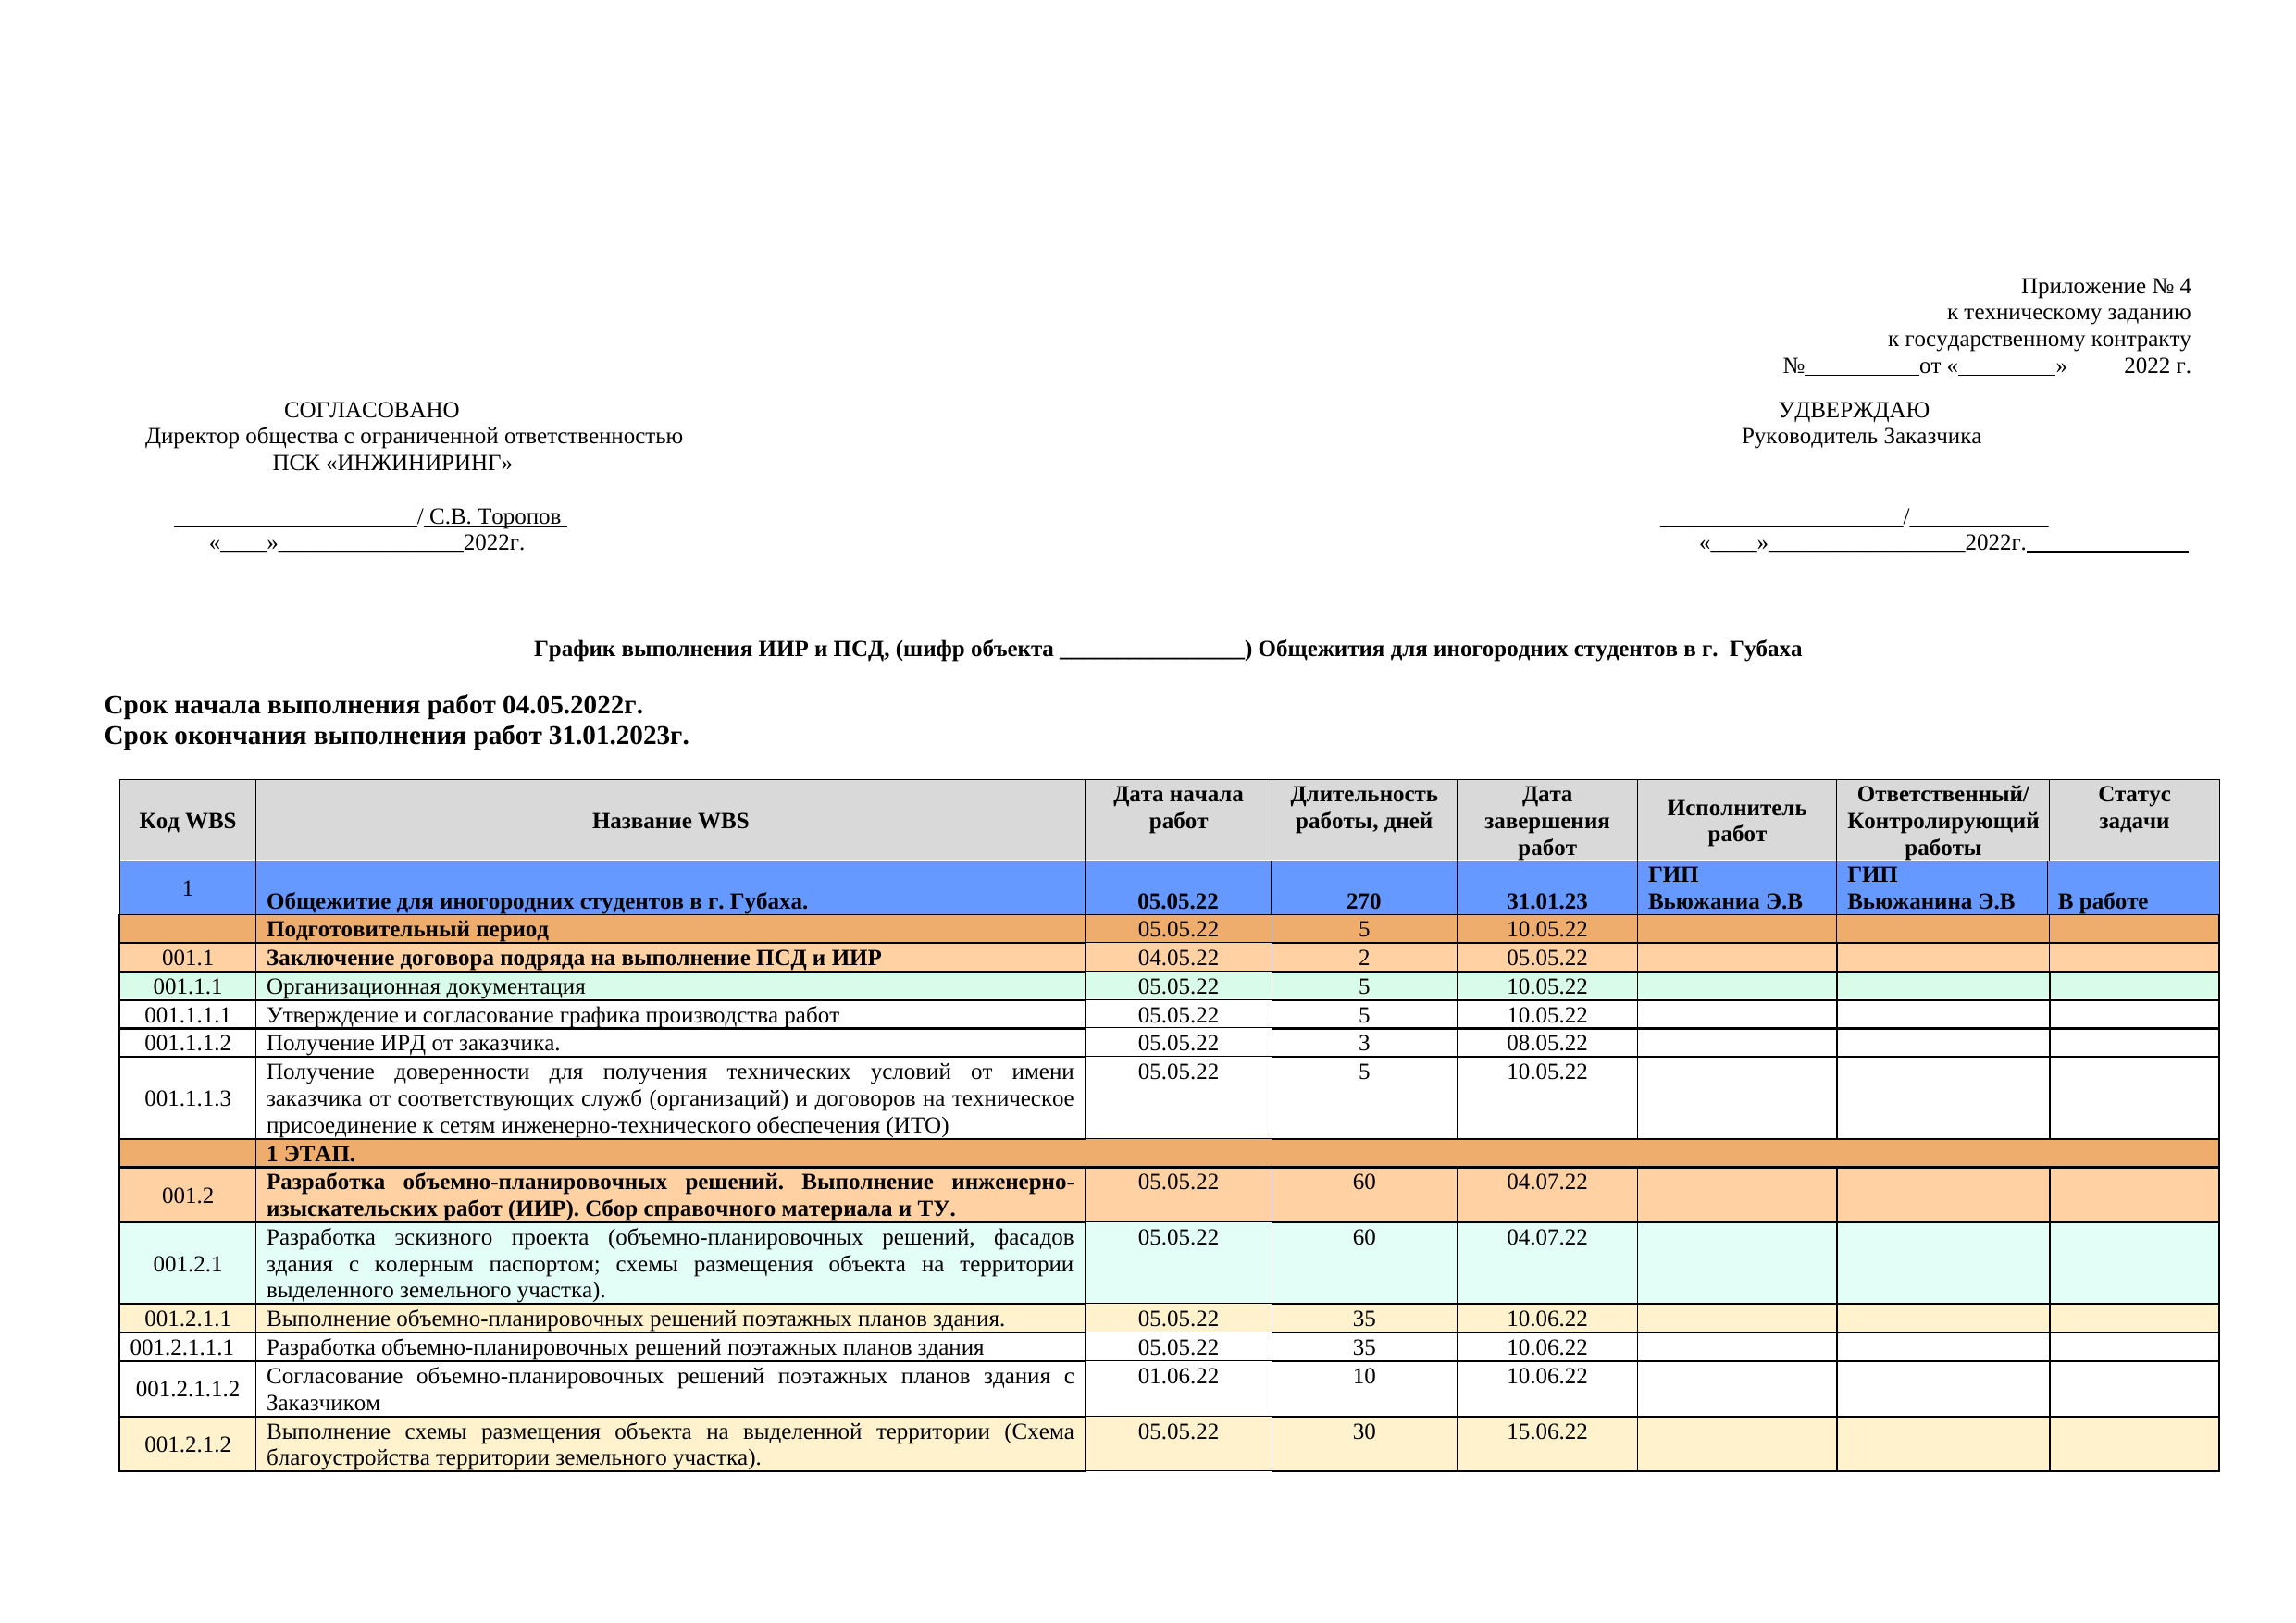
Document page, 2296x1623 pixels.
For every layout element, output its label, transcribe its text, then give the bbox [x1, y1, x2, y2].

table_cell 05.05.22 [1086, 915, 1272, 942]
table_cell 270 [1272, 861, 1457, 914]
table_cell Разработка объемно-планировочных решений. Выполнение инженерно-изыскательских работ (ИИР). Сбор справочного материала и ТУ. [256, 1169, 1085, 1221]
table_cell 001.1.1.3 [120, 1058, 255, 1137]
table_cell 001.1.1.1 [120, 1001, 255, 1027]
table_cell 5 [1272, 1058, 1457, 1137]
table_cell Подготовительный период [256, 915, 1085, 942]
table_cell ГИП Вьюжанина Э.В [1837, 861, 2047, 914]
table_cell 05.05.22 [1086, 1169, 1272, 1221]
text Директор общества с ограниченной ответственностью Руководитель Заказчика [104, 422, 2191, 449]
table_cell 1 [120, 861, 255, 914]
table_cell 10.05.22 [1458, 915, 1637, 942]
table_cell 2 [1272, 944, 1457, 971]
table_cell 15.06.22 [1458, 1418, 1637, 1470]
table_header Название WBS [256, 780, 1085, 860]
table_cell [2051, 1223, 2218, 1303]
table_header Исполнитель работ [1638, 780, 1836, 860]
table_cell Разработка объемно-планировочных решений поэтажных планов здания [256, 1333, 1085, 1360]
table_cell 10.05.22 [1458, 1001, 1637, 1027]
table_cell [2051, 1418, 2218, 1470]
table_cell [1638, 1418, 1836, 1470]
table_cell [1638, 1362, 1836, 1415]
table_cell [1638, 915, 1836, 942]
text ПСК «ИНЖИНИРИНГ» [104, 449, 2191, 476]
table_cell [1638, 944, 1836, 971]
table_cell 05.05.22 [1086, 1332, 1272, 1360]
table_cell 001.2.1.2 [120, 1418, 255, 1470]
table_cell Выполнение объемно-планировочных решений поэтажных планов здания. [256, 1305, 1085, 1332]
text № от « » 2022 г. [104, 352, 2191, 378]
table_cell 30 [1272, 1418, 1457, 1470]
table_cell [2051, 1030, 2218, 1056]
table_header Дата завершения работ [1458, 780, 1637, 860]
table_header Ответственный/ Контролирующий работы [1837, 780, 2049, 860]
table_cell 001.2.1.1 [120, 1305, 255, 1332]
table_cell [2051, 1362, 2218, 1415]
table_cell [1838, 1305, 2049, 1332]
text к техническому заданию [104, 298, 2191, 325]
table_cell 05.05.22 [1086, 1222, 1272, 1303]
table_cell Организационная документация [256, 973, 1085, 998]
table_cell 10 [1272, 1362, 1457, 1415]
table_cell [1838, 1362, 2049, 1415]
table_cell [2050, 944, 2218, 971]
table_cell 001.1.1.2 [120, 1030, 255, 1056]
table_cell Получение доверенности для получения технических условий от имени заказчика от соответствующих служб (организаций) и договоров на техническое присоединение к сетям инженерно-технического обеспечения (ИТО) [256, 1058, 1085, 1137]
table_cell 001.2 [120, 1169, 255, 1221]
table_cell 001.2.1 [120, 1223, 255, 1303]
text _____________________/ С.В. Торопов _____________________/____________ [104, 502, 2191, 528]
table_cell [1838, 944, 2049, 971]
table_cell 10.05.22 [1458, 1058, 1637, 1137]
table_cell [1638, 1223, 1836, 1303]
table_cell [2051, 1305, 2218, 1332]
table_cell [2051, 1169, 2218, 1221]
table_cell 08.05.22 [1458, 1030, 1637, 1056]
table_cell [1638, 1333, 1836, 1360]
table_cell [1838, 1030, 2049, 1056]
text к государственному контракту [104, 325, 2191, 352]
table_cell 60 [1272, 1169, 1457, 1221]
table_cell 05.05.22 [1458, 944, 1637, 971]
table_cell 3 [1272, 1030, 1457, 1056]
text График выполнения ИИР и ПСД, (шифр объекта ________________) Общежития для иногородних студентов в г. Губаха [104, 635, 2191, 662]
table_cell Утверждение и согласование графика производства работ [256, 1001, 1085, 1027]
table_cell 60 [1272, 1223, 1457, 1303]
table_cell 35 [1272, 1333, 1457, 1360]
table_cell Общежитие для иногородних студентов в г. Губаха. [256, 861, 1085, 914]
table_cell Выполнение схемы размещения объекта на выделенной территории (Схема благоустройства территории земельного участка). [256, 1418, 1085, 1470]
table_cell 05.05.22 [1086, 1028, 1272, 1056]
table_cell [2050, 915, 2218, 942]
table_cell [1838, 1169, 2049, 1221]
table_cell [2051, 1001, 2218, 1027]
table_cell [2051, 1058, 2218, 1137]
table_cell 05.05.22 [1086, 861, 1271, 914]
table_cell 04.05.22 [1086, 943, 1272, 971]
table_header Дата начала работ [1086, 780, 1272, 860]
table_cell 05.05.22 [1086, 972, 1272, 998]
table_cell 001.2.1.1.1 [120, 1333, 255, 1360]
text Приложение № 4 [104, 272, 2191, 298]
text СОГЛАСОВАНО УДВЕРЖДАЮ [104, 396, 2191, 422]
table_cell [1838, 1223, 2049, 1303]
table_cell [1638, 1001, 1836, 1027]
table_cell Разработка эскизного проекта (объемно-планировочных решений, фасадов здания с колерным паспортом; схемы размещения объекта на территории выделенного земельного участка). [256, 1223, 1085, 1303]
table_cell 35 [1272, 1305, 1457, 1332]
table_cell [1638, 1169, 1836, 1221]
table_cell 5 [1272, 1001, 1457, 1027]
table_cell 05.05.22 [1086, 1000, 1272, 1027]
table_cell 10.05.22 [1458, 973, 1637, 998]
table_cell [1838, 1333, 2049, 1360]
table_cell 1 ЭТАП. [256, 1139, 2218, 1166]
table_cell 001.2.1.1.2 [120, 1362, 255, 1415]
table_cell Согласование объемно-планировочных решений поэтажных планов здания с Заказчиком [256, 1362, 1085, 1415]
table_cell Получение ИРД от заказчика. [256, 1030, 1085, 1056]
table_cell 05.05.22 [1086, 1304, 1272, 1332]
table_cell 04.07.22 [1458, 1223, 1637, 1303]
table_cell В работе [2048, 861, 2219, 914]
table_cell [1638, 1305, 1836, 1332]
table_cell 5 [1272, 973, 1457, 998]
table_header Длительность работы, дней [1272, 780, 1457, 860]
table_cell 10.06.22 [1458, 1362, 1637, 1415]
table_cell [1838, 1418, 2049, 1470]
text «____»________________2022г. «____»_________________2022г. [104, 528, 2191, 555]
table_cell 10.06.22 [1458, 1333, 1637, 1360]
table_cell 04.07.22 [1458, 1169, 1637, 1221]
table_cell [1838, 1001, 2049, 1027]
text Срок начала выполнения работ 04.05.2022г. [104, 688, 2191, 719]
table_cell Заключение договора подряда на выполнение ПСД и ИИР [256, 944, 1085, 971]
table_cell [1837, 915, 2049, 942]
table_cell 10.06.22 [1458, 1305, 1637, 1332]
table_cell 05.05.22 [1086, 1417, 1272, 1470]
table_cell 31.01.23 [1458, 861, 1637, 914]
table_cell [1638, 1030, 1836, 1056]
table_cell [2051, 1333, 2218, 1360]
table_header Код WBS [120, 780, 255, 860]
table_cell [2051, 973, 2218, 998]
table_cell [1838, 973, 2049, 998]
table_cell [1638, 973, 1836, 998]
table_cell 001.1 [120, 944, 255, 971]
table_header Статус задачи [2050, 780, 2219, 860]
table_cell 5 [1272, 915, 1457, 942]
table_cell [120, 915, 255, 942]
table_cell [1638, 1058, 1836, 1137]
table_cell [120, 1140, 255, 1166]
table_cell 05.05.22 [1086, 1057, 1272, 1137]
text Срок окончания выполнения работ 31.01.2023г. [104, 719, 2191, 750]
table_cell 001.1.1 [120, 973, 255, 998]
table_cell [1838, 1058, 2049, 1137]
table_cell ГИП Вьюжаниа Э.В [1638, 861, 1836, 914]
table_cell 01.06.22 [1086, 1361, 1272, 1415]
